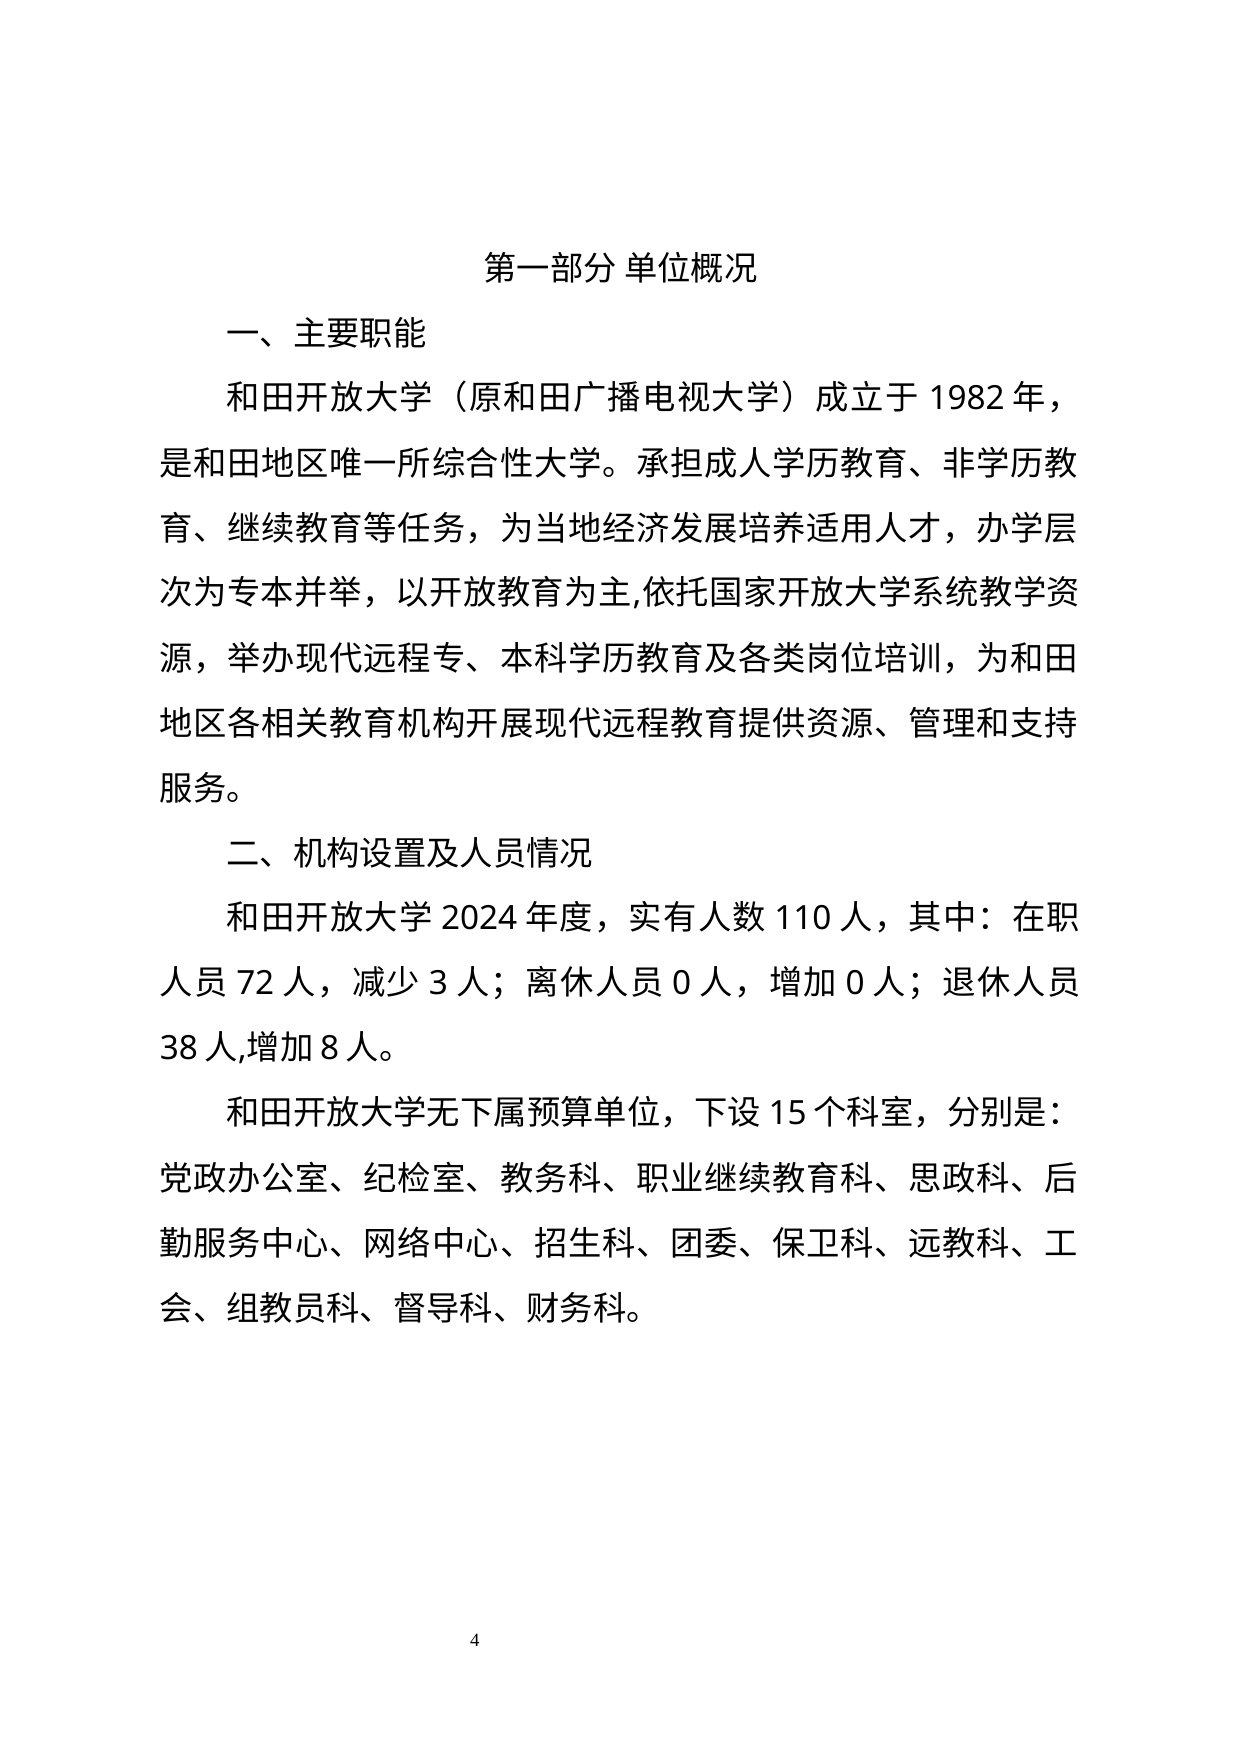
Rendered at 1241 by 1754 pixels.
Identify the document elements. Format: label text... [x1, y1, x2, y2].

text 和田开放大学2024年度，实有人数110人，其中：在职人员72人，减少3人；离休人员0人，增加0人；退休人员38人,增加8人。 [159, 883, 1081, 1078]
text 一、主要职能 [159, 298, 1081, 363]
text 二、机构设置及人员情况 [159, 818, 1081, 883]
text 第一部分 单位概况 [159, 233, 1081, 298]
text 和田开放大学无下属预算单位，下设15个科室，分别是：党政办公室、纪检室、教务科、职业继续教育科、思政科、后勤服务中心、网络中心、招生科、团委、保卫科、远教科、工会、组教员科、督导科、财务科。 [159, 1078, 1081, 1338]
text 和田开放大学（原和田广播电视大学）成立于1982年，是和田地区唯一所综合性大学。承担成人学历教育、非学历教育、继续教育等任务，为当地经济发展培养适用人才，办学层次为专本并举，以开放教育为主,依托国家开放大学系统教学资源，举办现代远程专、本科学历教育及各类岗位培训，为和田地区各相关教育机构开展现代远程教育提供资源、管理和支持服务。 [159, 363, 1081, 818]
